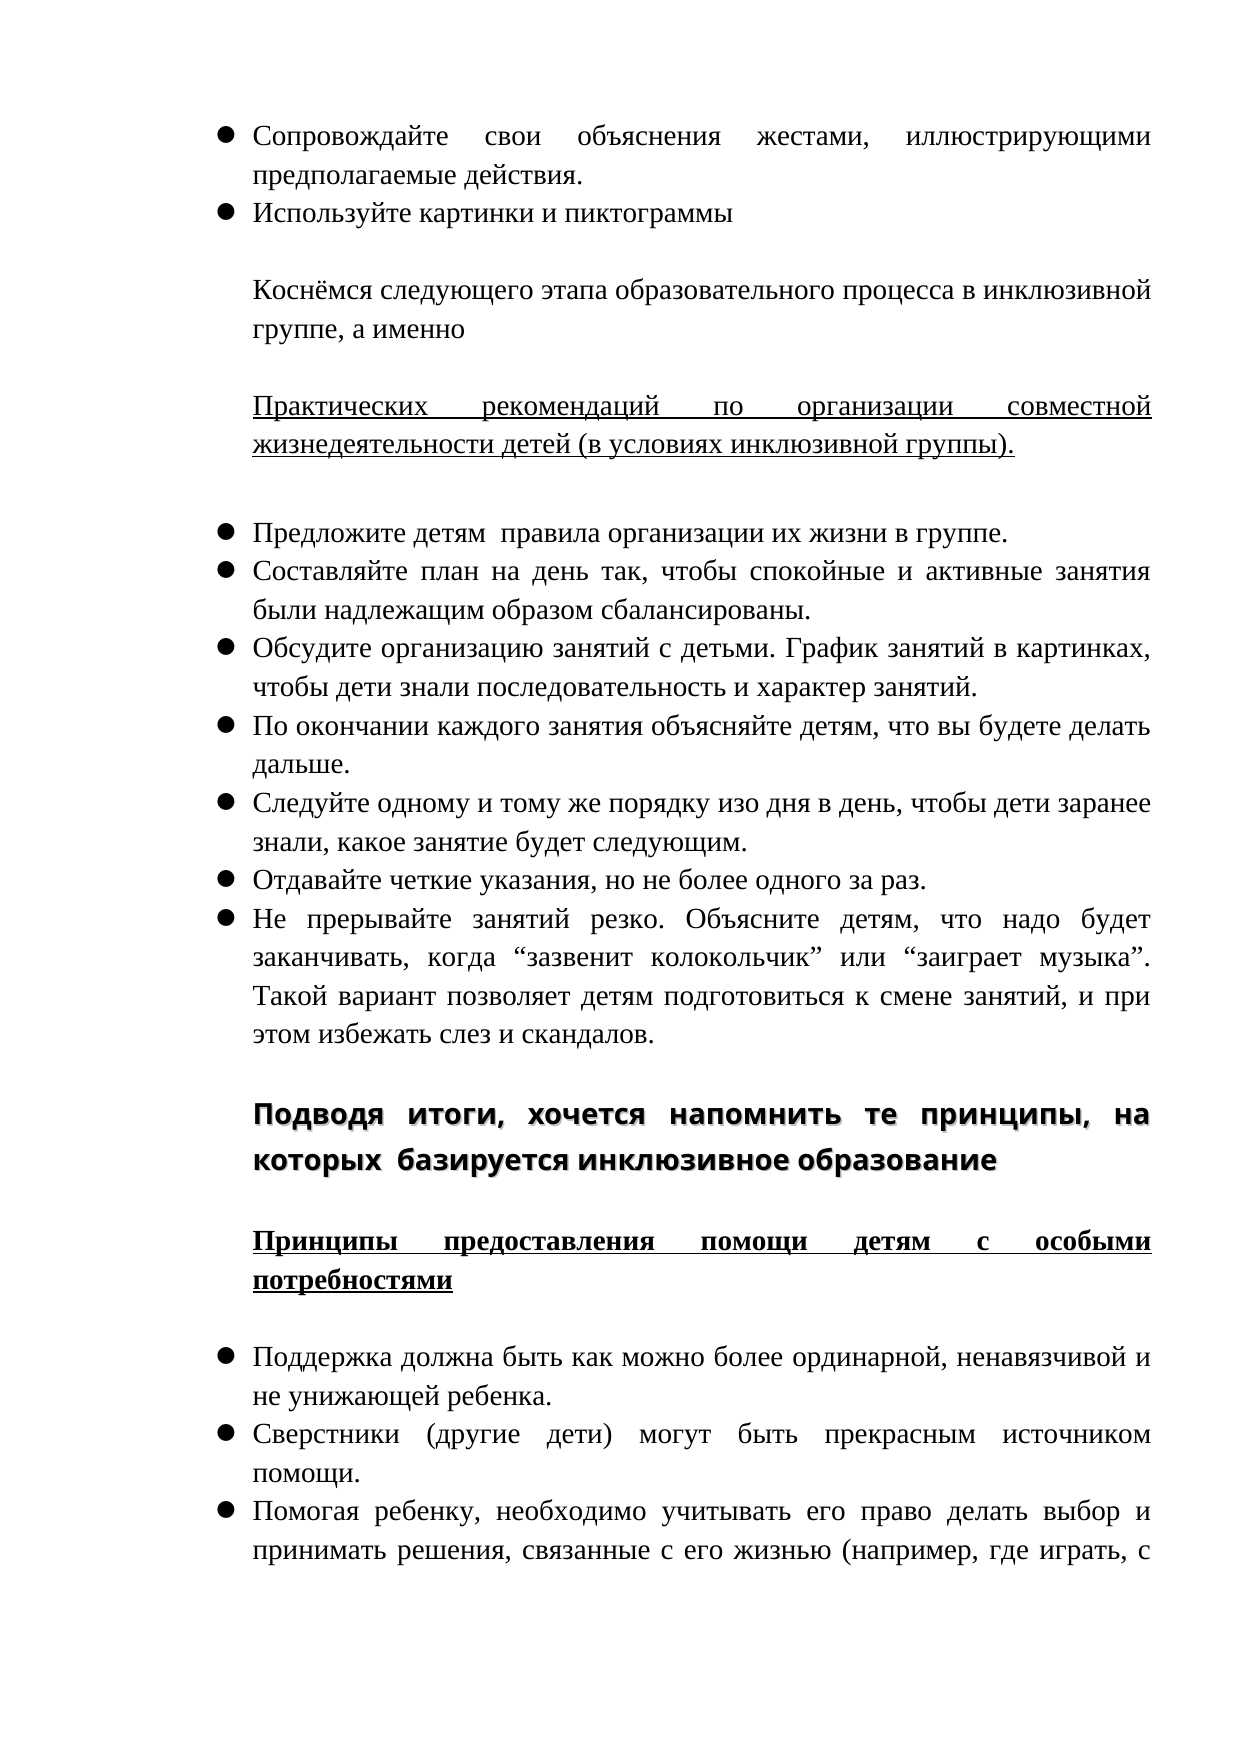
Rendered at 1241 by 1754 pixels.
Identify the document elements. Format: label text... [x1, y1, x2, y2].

list Не прерывайте занятий резко. Объясните детям, что надо будет заканчивать, когда “зазвенит колокольчик” или “заиграет музыка”. Такой вариант позволяет детям подготовиться к смене занятий, и при этом избежать слез и скандалов. [215, 901, 1152, 1050]
list Подводя итоги, хочется напомнить те принципы, на которых базируется инклюзивное образование [252, 1094, 1152, 1179]
list Обсудите организацию занятий с детьми. График занятий в картинках, чтобы дети знали последовательность и характер занятий. [215, 631, 1152, 703]
list Принципы предоставления помощи детям с особыми потребностями [252, 1254, 1152, 1296]
list Следуйте одному и тому же порядку изо дня в день, чтобы дети заранее знали, какое занятие будет следующим. [215, 785, 1152, 857]
list Сопровождайте свои объяснения жестами, иллюстрирующими предполагаемые действия. [215, 118, 1152, 190]
list Предложите детям правила организации их жизни в группе. [215, 515, 1152, 548]
list Сверстники (другие дети) могут быть прекрасным источником помощи. [215, 1416, 1152, 1488]
list Практических рекомендаций по организации совместной жизнедеятельности детей (в условиях инклюзивной группы). [252, 418, 1152, 460]
list Принципы предоставления помощи детям с особыми потребностями [252, 1223, 1152, 1253]
list Используйте картинки и пиктограммы [215, 195, 1152, 229]
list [215, 1493, 1152, 1566]
list По окончании каждого занятия объясняйте детям, что вы будете делать дальше. [215, 708, 1152, 780]
list Отдавайте четкие указания, но не более одного за раз. [215, 862, 1152, 896]
list Коснёмся следующего этапа образовательного процесса в инклюзивной группе, а именно [252, 272, 1152, 344]
list Составляйте план на день так, чтобы спокойные и активные занятия были надлежащим образом сбалансированы. [215, 553, 1152, 626]
list Поддержка должна быть как можно более ординарной, ненавязчивой и не унижающей ребенка. [215, 1339, 1152, 1411]
list Практических рекомендаций по организации совместной жизнедеятельности детей (в условиях инклюзивной группы). [252, 388, 1152, 417]
